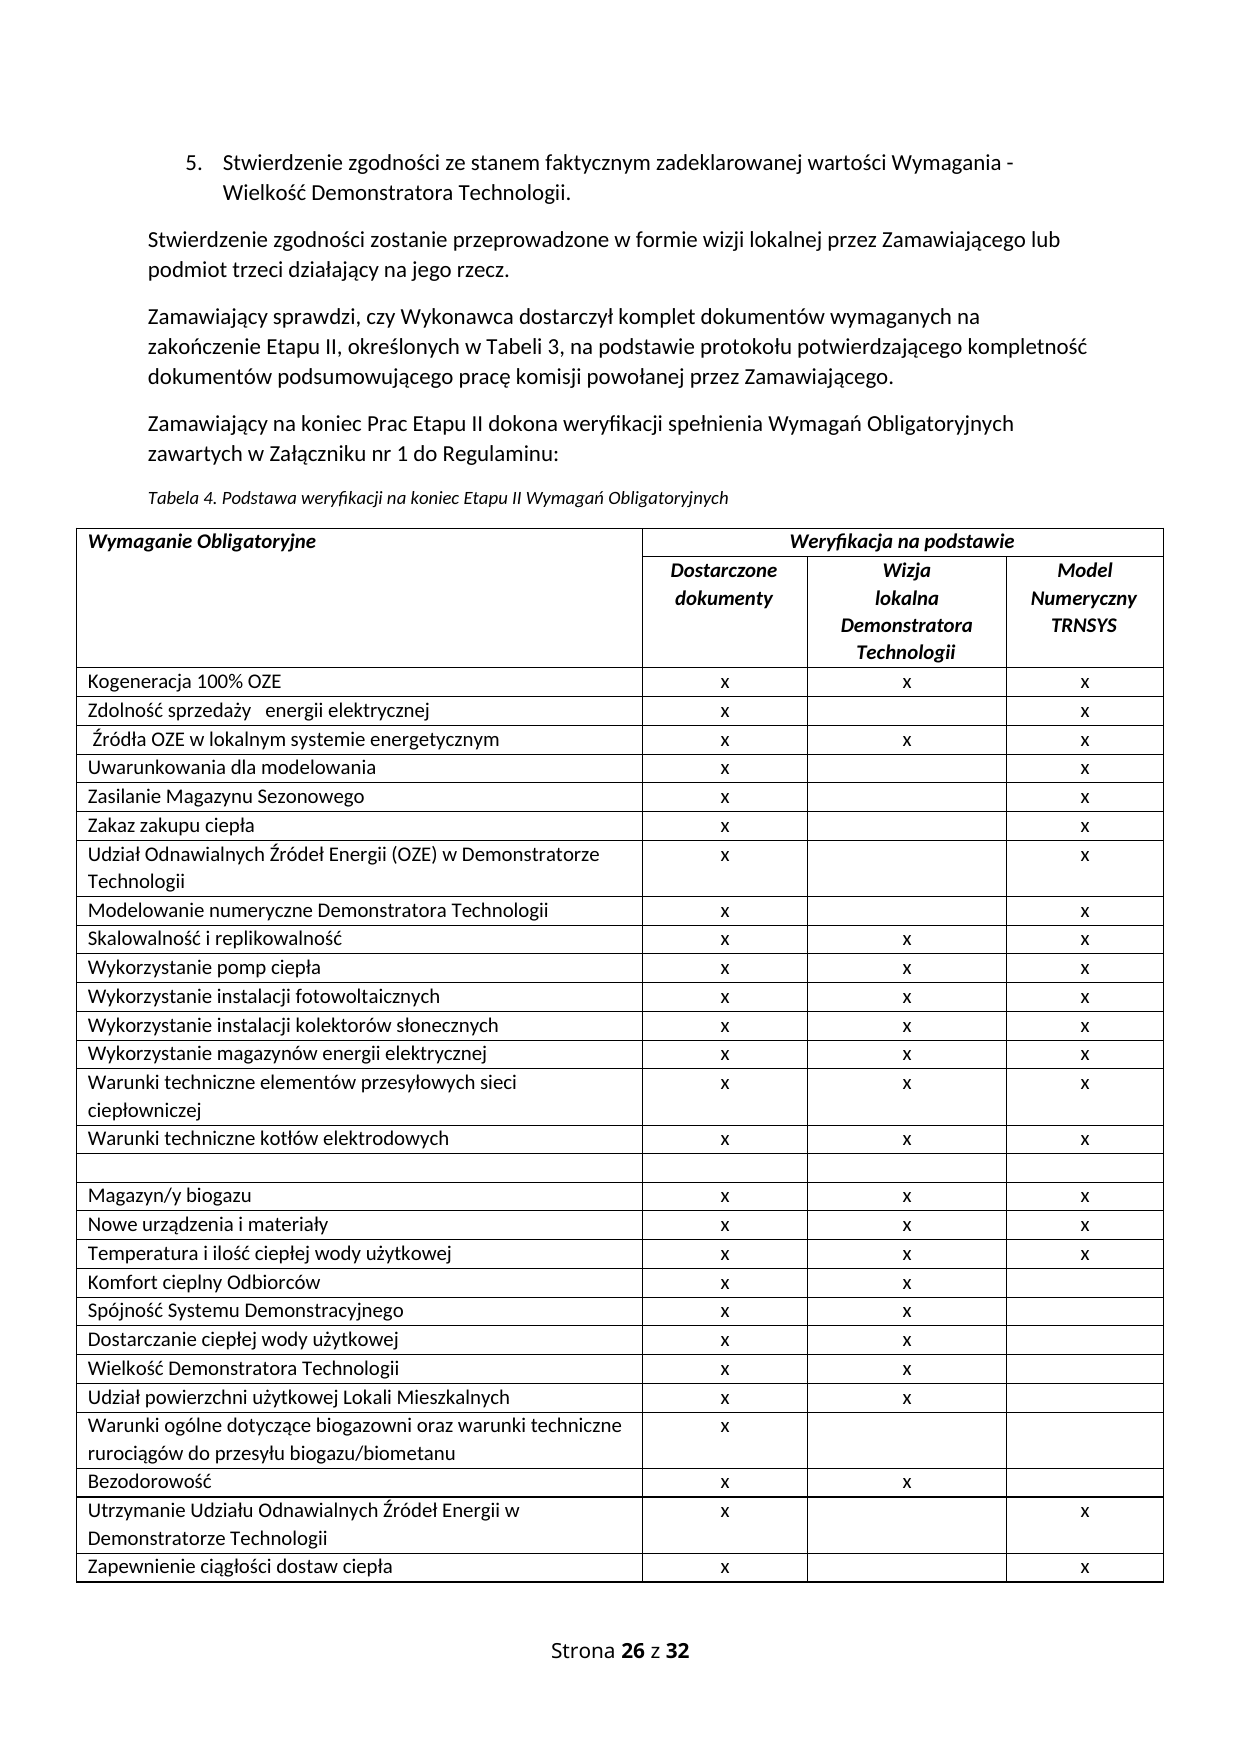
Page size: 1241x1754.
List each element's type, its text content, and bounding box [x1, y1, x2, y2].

table_cell Udział Odnawialnych Źródeł Energii (OZE) w Demonstratorze Technologii [77, 841, 642, 896]
table_cell [77, 1154, 642, 1182]
table_cell x [1007, 1069, 1163, 1124]
table_cell x [808, 1326, 1006, 1354]
table_cell Zapewnienie ciągłości dostaw ciepła [77, 1554, 642, 1581]
table_cell x [1007, 1041, 1163, 1068]
table_cell Skalowalność i replikowalność [77, 926, 642, 953]
table_cell x [808, 926, 1006, 953]
table_cell Spójność Systemu Demonstracyjnego [77, 1298, 642, 1325]
table_cell Wykorzystanie magazynów energii elektrycznej [77, 1041, 642, 1068]
table_cell x [643, 983, 807, 1011]
table_cell x [1007, 926, 1163, 953]
table_cell x [808, 1041, 1006, 1068]
table_cell x [808, 1012, 1006, 1039]
text Zamawiający na koniec Prac Etapu II dokona weryfikacji spełnienia Wymagań Obligatoryjnych zawartych w Załączniku nr 1 do Regulaminu: [148, 409, 1093, 467]
table_cell Magazyn/y biogazu [77, 1183, 642, 1210]
table_cell x [1007, 726, 1163, 753]
table_cell [808, 812, 1006, 840]
table_cell x [1007, 954, 1163, 982]
table_cell x [643, 954, 807, 982]
table_cell x [808, 1355, 1006, 1383]
table_cell x [1007, 783, 1163, 811]
table_cell x [808, 1211, 1006, 1239]
table_cell Udział powierzchni użytkowej Lokali Mieszkalnych [77, 1384, 642, 1412]
table_cell x [643, 1355, 807, 1383]
table_cell Warunki techniczne kotłów elektrodowych [77, 1126, 642, 1153]
text Tabela 4. Podstawa weryfikacji na koniec Etapu II Wymagań Obligatoryjnych [148, 486, 1093, 509]
table_cell x [808, 1126, 1006, 1153]
table_cell Nowe urządzenia i materiały [77, 1211, 642, 1239]
table_cell x [643, 1126, 807, 1153]
table_cell x [808, 1069, 1006, 1124]
table_cell [808, 897, 1006, 924]
table_cell x [643, 1211, 807, 1239]
table_cell [1007, 1326, 1163, 1354]
table_cell x [643, 1183, 807, 1210]
table_cell x [1007, 755, 1163, 782]
table_cell Dostarczanie ciepłej wody użytkowej [77, 1326, 642, 1354]
table_cell [808, 1154, 1006, 1182]
table_cell [1007, 1384, 1163, 1412]
table_cell Zasilanie Magazynu Sezonowego [77, 783, 642, 811]
table_cell x [1007, 1012, 1163, 1039]
table_cell [808, 1498, 1006, 1553]
table_cell Zakaz zakupu ciepła [77, 812, 642, 840]
table_cell x [808, 1240, 1006, 1268]
table_cell Uwarunkowania dla modelowania [77, 755, 642, 782]
table_cell x [643, 926, 807, 953]
table_cell x [808, 1269, 1006, 1297]
table_cell [1007, 1355, 1163, 1383]
table_cell x [1007, 841, 1163, 896]
table_cell x [643, 1240, 807, 1268]
table_cell [808, 783, 1006, 811]
table_cell x [808, 668, 1006, 696]
table_cell Warunki techniczne elementów przesyłowych sieci ciepłowniczej [77, 1069, 642, 1124]
table_cell x [808, 1183, 1006, 1210]
table_cell Model Numeryczny TRNSYS [1007, 557, 1163, 667]
table_cell x [808, 1384, 1006, 1412]
table_cell Bezodorowość [77, 1469, 642, 1496]
table_cell Warunki ogólne dotyczące biogazowni oraz warunki techniczne rurociągów do przesyłu biogazu/biometanu [77, 1413, 642, 1468]
table_cell x [643, 1498, 807, 1553]
table_cell Wykorzystanie instalacji kolektorów słonecznych [77, 1012, 642, 1039]
table_cell [808, 697, 1006, 725]
table_cell x [643, 897, 807, 924]
table_cell Komfort cieplny Odbiorców [77, 1269, 642, 1297]
table_cell [808, 841, 1006, 896]
table_cell Wizja lokalna Demonstratora Technologii [808, 557, 1006, 667]
table_cell x [643, 1269, 807, 1297]
table_cell [808, 1413, 1006, 1468]
table_cell [808, 1554, 1006, 1581]
table_cell x [643, 841, 807, 896]
table_cell x [1007, 1183, 1163, 1210]
table_cell x [643, 697, 807, 725]
table_cell x [1007, 812, 1163, 840]
table_cell x [643, 1012, 807, 1039]
table_cell Wykorzystanie instalacji fotowoltaicznych [77, 983, 642, 1011]
table_cell Kogeneracja 100% OZE [77, 668, 642, 696]
table_cell x [643, 1298, 807, 1325]
table_cell x [808, 954, 1006, 982]
table_cell x [1007, 1211, 1163, 1239]
table_cell Temperatura i ilość ciepłej wody użytkowej [77, 1240, 642, 1268]
table_cell x [643, 1384, 807, 1412]
text Stwierdzenie zgodności zostanie przeprowadzone w formie wizji lokalnej przez Zamawiającego lub podmiot trzeci działający na jego rzecz. [148, 225, 1093, 283]
table_cell x [808, 983, 1006, 1011]
table_cell x [1007, 1126, 1163, 1153]
table_cell x [1007, 897, 1163, 924]
table_cell x [643, 812, 807, 840]
table_cell [808, 755, 1006, 782]
table_header Wymaganie Obligatoryjne [77, 529, 642, 667]
table_cell x [808, 1298, 1006, 1325]
table_cell x [643, 1326, 807, 1354]
list Stwierdzenie zgodności ze stanem faktycznym zadeklarowanej wartości Wymagania - Wielkość Demonstratora Technologii. [185, 148, 1093, 206]
table_cell x [1007, 697, 1163, 725]
table_cell Wykorzystanie pomp ciepła [77, 954, 642, 982]
list Zamawiający sprawdzi, czy Wykonawca dostarczył komplet dokumentów wymaganych na zakończenie Etapu II, określonych w Tabeli 3, na podstawie protokołu potwierdzającego kompletność dokumentów podsumowującego pracę komisji powołanej przez Zamawiającego. [148, 302, 1093, 390]
table_cell [1007, 1298, 1163, 1325]
table_cell [1007, 1413, 1163, 1468]
table_cell x [1007, 983, 1163, 1011]
table_cell x [643, 668, 807, 696]
table_cell Utrzymanie Udziału Odnawialnych Źródeł Energii w Demonstratorze Technologii [77, 1498, 642, 1553]
table_cell x [808, 726, 1006, 753]
table_cell x [1007, 1554, 1163, 1581]
table_cell x [808, 1469, 1006, 1496]
table_cell x [643, 1554, 807, 1581]
table_cell [1007, 1469, 1163, 1496]
table_cell x [1007, 1498, 1163, 1553]
table_cell x [643, 783, 807, 811]
table_cell Wielkość Demonstratora Technologii [77, 1355, 642, 1383]
table_cell x [643, 1469, 807, 1496]
table_cell Dostarczone dokumenty [643, 557, 807, 667]
table_header Weryfikacja na podstawie [643, 529, 1163, 556]
table_cell [1007, 1154, 1163, 1182]
table_cell x [643, 1069, 807, 1124]
table_cell x [643, 755, 807, 782]
table_cell x [1007, 1240, 1163, 1268]
table_cell [1007, 1269, 1163, 1297]
table_cell Zdolność sprzedaży energii elektrycznej [77, 697, 642, 725]
table_cell x [643, 1413, 807, 1468]
table_cell [643, 1154, 807, 1182]
table_cell Źródła OZE w lokalnym systemie energetycznym [77, 726, 642, 753]
table_cell x [1007, 668, 1163, 696]
table_cell Modelowanie numeryczne Demonstratora Technologii [77, 897, 642, 924]
table_cell x [643, 726, 807, 753]
table_cell x [643, 1041, 807, 1068]
